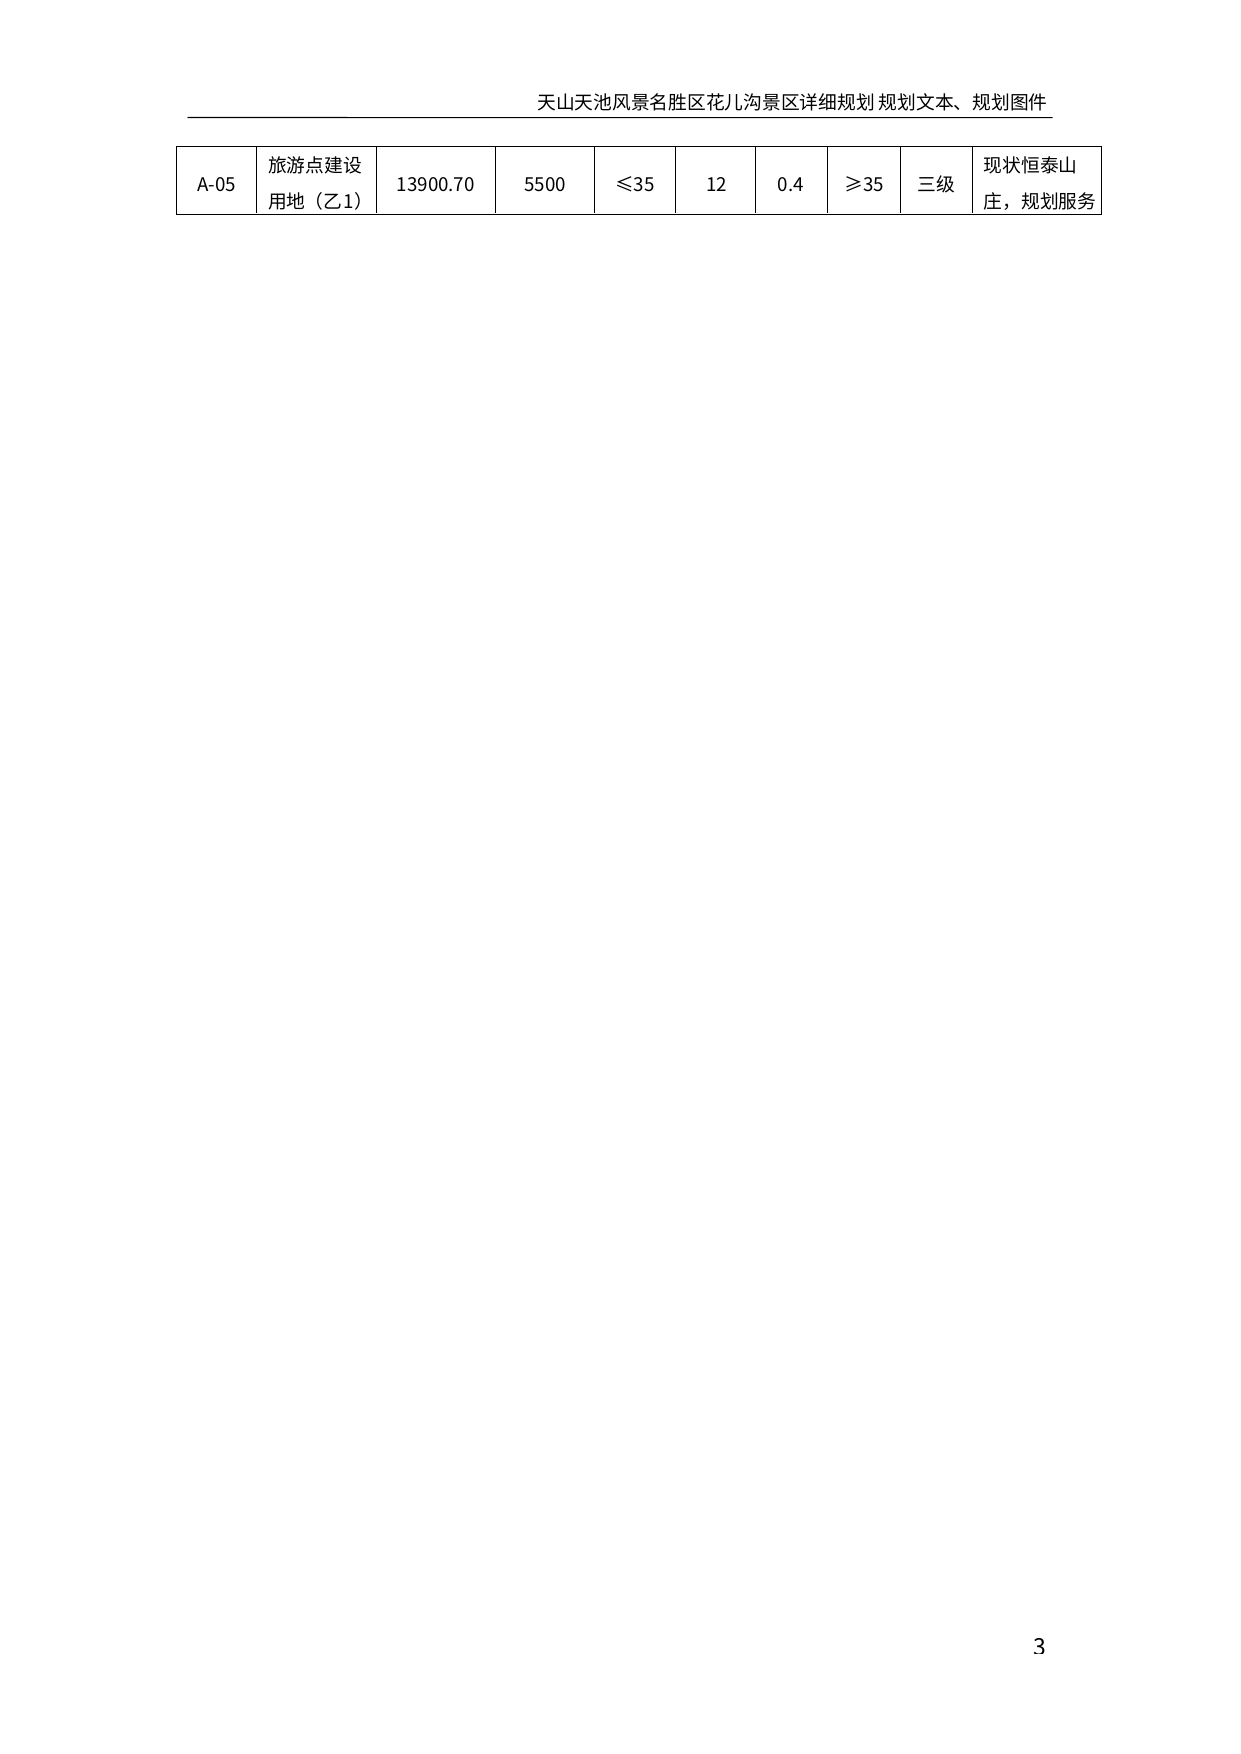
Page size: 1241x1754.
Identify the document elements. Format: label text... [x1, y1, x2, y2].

table_cell A-05 [177, 147, 256, 213]
table_cell ≥35 [828, 147, 900, 213]
table_cell 三级 [901, 147, 972, 213]
table_cell 0.4 [756, 147, 827, 213]
table_cell 旅游点建设 用地（乙 1） [257, 147, 376, 213]
table_cell 12 [676, 147, 755, 213]
table_cell 现状恒泰山 庄，规划服务 [973, 147, 1101, 213]
table_cell ≤35 [595, 147, 675, 213]
table_cell 5500 [496, 147, 594, 213]
table_cell 13900.70 [377, 147, 495, 213]
